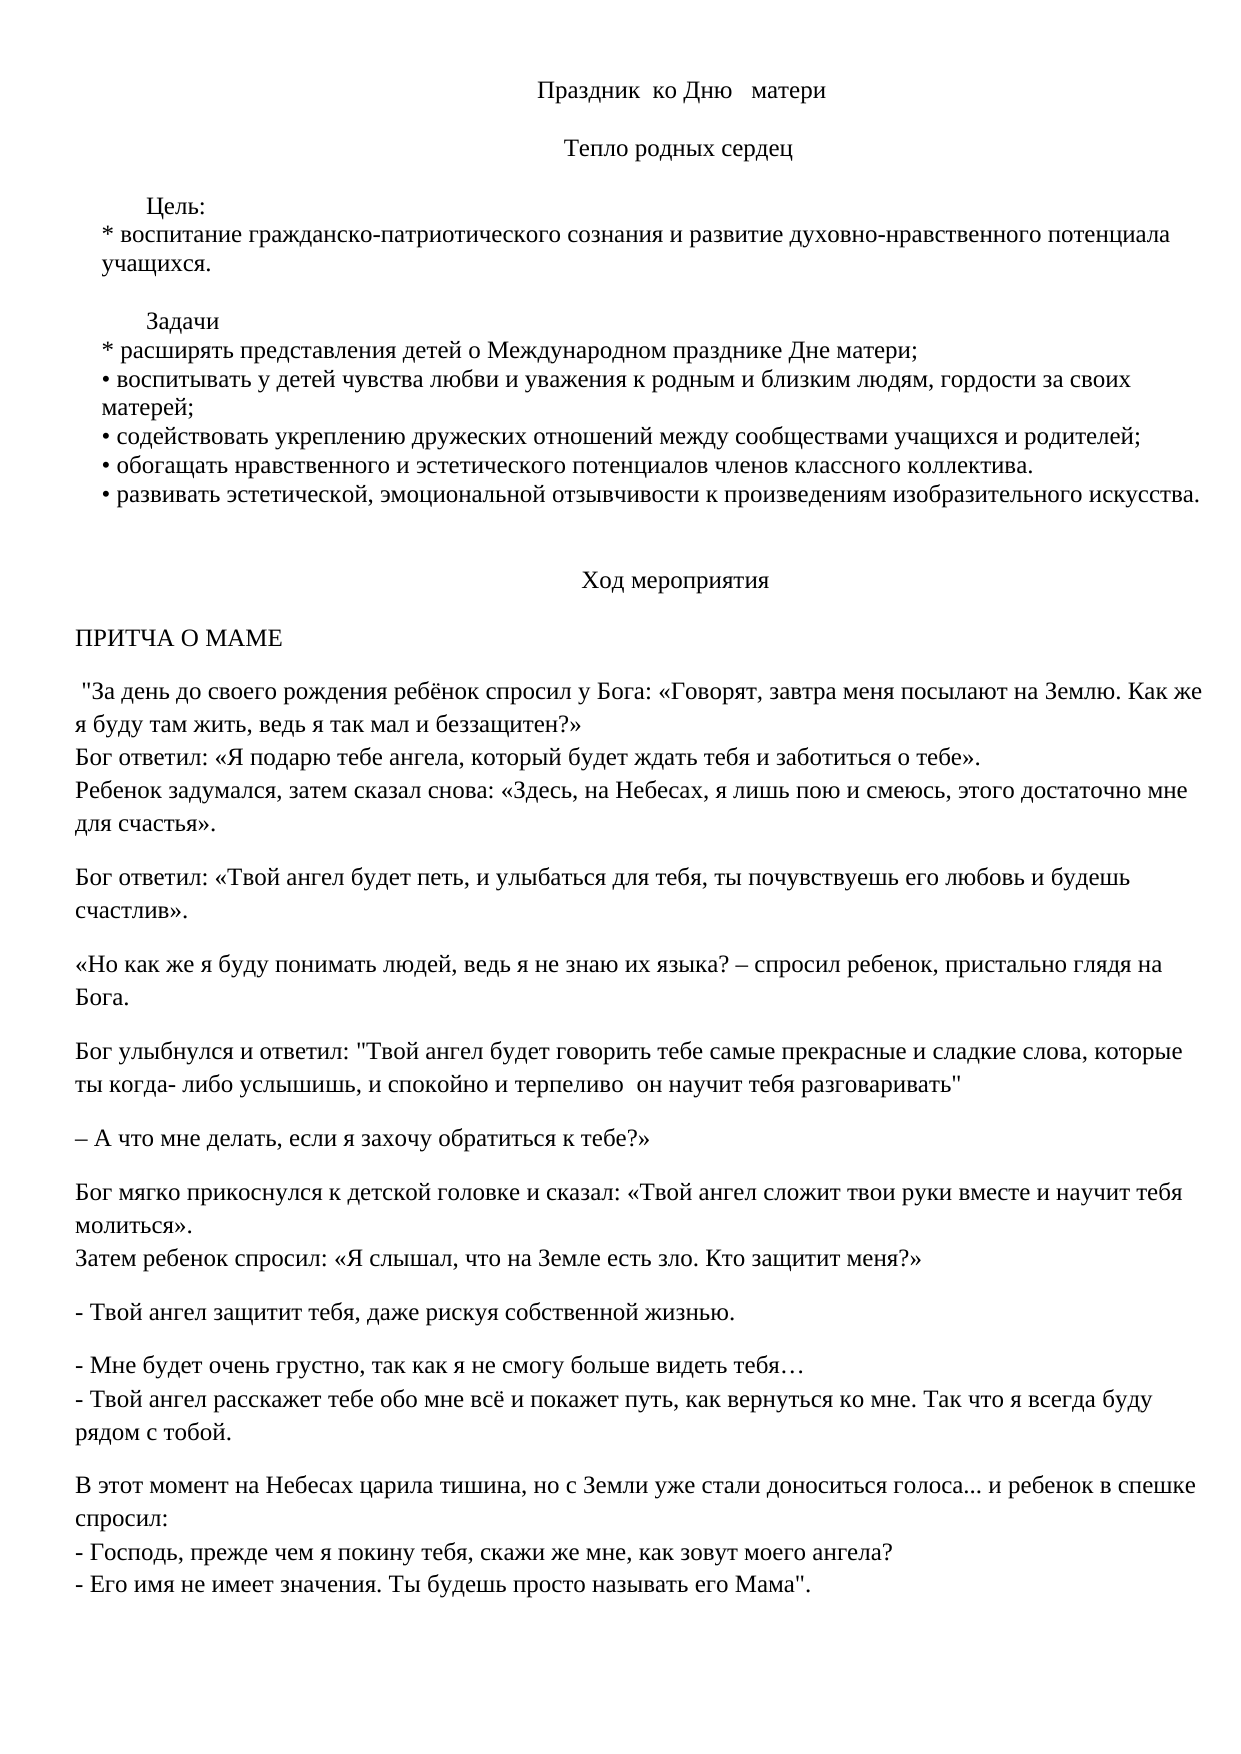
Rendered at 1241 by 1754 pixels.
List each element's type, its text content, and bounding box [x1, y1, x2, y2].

text Бог мягко прикоснулся к детской головке и сказал: «Твой ангел сложит твои руки вместе и научит тебя молиться». Затем ребенок спросил: «Я слышал, что на Земле есть зло. Кто защитит меня?» [75, 1177, 1211, 1272]
text Ход мероприятия [101, 565, 1211, 593]
text Бог улыбнулся и ответил: "Твой ангел будет говорить тебе самые прекрасные и сладкие слова, которые ты когда- либо услышишь, и спокойно и терпеливо он научит тебя разговаривать" [75, 1036, 1211, 1098]
text Праздник ко Дню матери [101, 75, 1211, 104]
text "За день до своего рождения ребёнок спросил у Бога: «Говорят, завтра меня посылают на Землю. Как же я буду там жить, ведь я так мал и беззащитен?» Бог ответил: «Я подарю тебе ангела, который будет ждать тебя и заботиться о тебе». Ребенок задумался, затем сказал снова: «Здесь, на Небесах, я лишь пою и смеюсь, этого достаточно мне для счастья». [75, 676, 1211, 837]
text В этот момент на Небесах царила тишина, но с Земли уже стали доноситься голоса... и ребенок в спешке спросил: - Господь, прежде чем я покину тебя, скажи же мне, как зовут моего ангела? - Его имя не имеет значения. Ты будешь просто называть его Мама". [75, 1471, 1211, 1598]
text Бог ответил: «Твой ангел будет петь, и улыбаться для тебя, ты почувствуешь его любовь и будешь счастлив». [75, 862, 1211, 924]
text Тепло родных сердец [101, 133, 1211, 162]
text – А что мне делать, если я захочу обратиться к тебе?» [75, 1123, 1211, 1152]
text ПРИТЧА О МАМЕ [75, 623, 1211, 651]
text «Но как же я буду понимать людей, ведь я не знаю их языка? – спросил ребенок, пристально глядя на Бога. [75, 949, 1211, 1011]
text Задачи * расширять представления детей о Международном празднике Дне матери; • воспитывать у детей чувства любви и уважения к родным и близким людям, гордости за своих матерей; • содействовать укреплению дружеских отношений между сообществами учащихся и родителей; • обогащать нравственного и эстетического потенциалов членов классного коллектива. • развивать эстетической, эмоциональной отзывчивости к произведениям изобразительного искусства. [101, 306, 1211, 536]
text - Твой ангел защитит тебя, даже рискуя собственной жизнью. [75, 1297, 1211, 1326]
text - Мне будет очень грустно, так как я не смогу больше видеть тебя… - Твой ангел расскажет тебе обо мне всё и покажет путь, как вернуться ко мне. Так что я всегда буду рядом с тобой. [75, 1351, 1211, 1445]
text Цель: * воспитание гражданско-патриотического сознания и развитие духовно-нравственного потенциала учащихся. [101, 191, 1211, 277]
